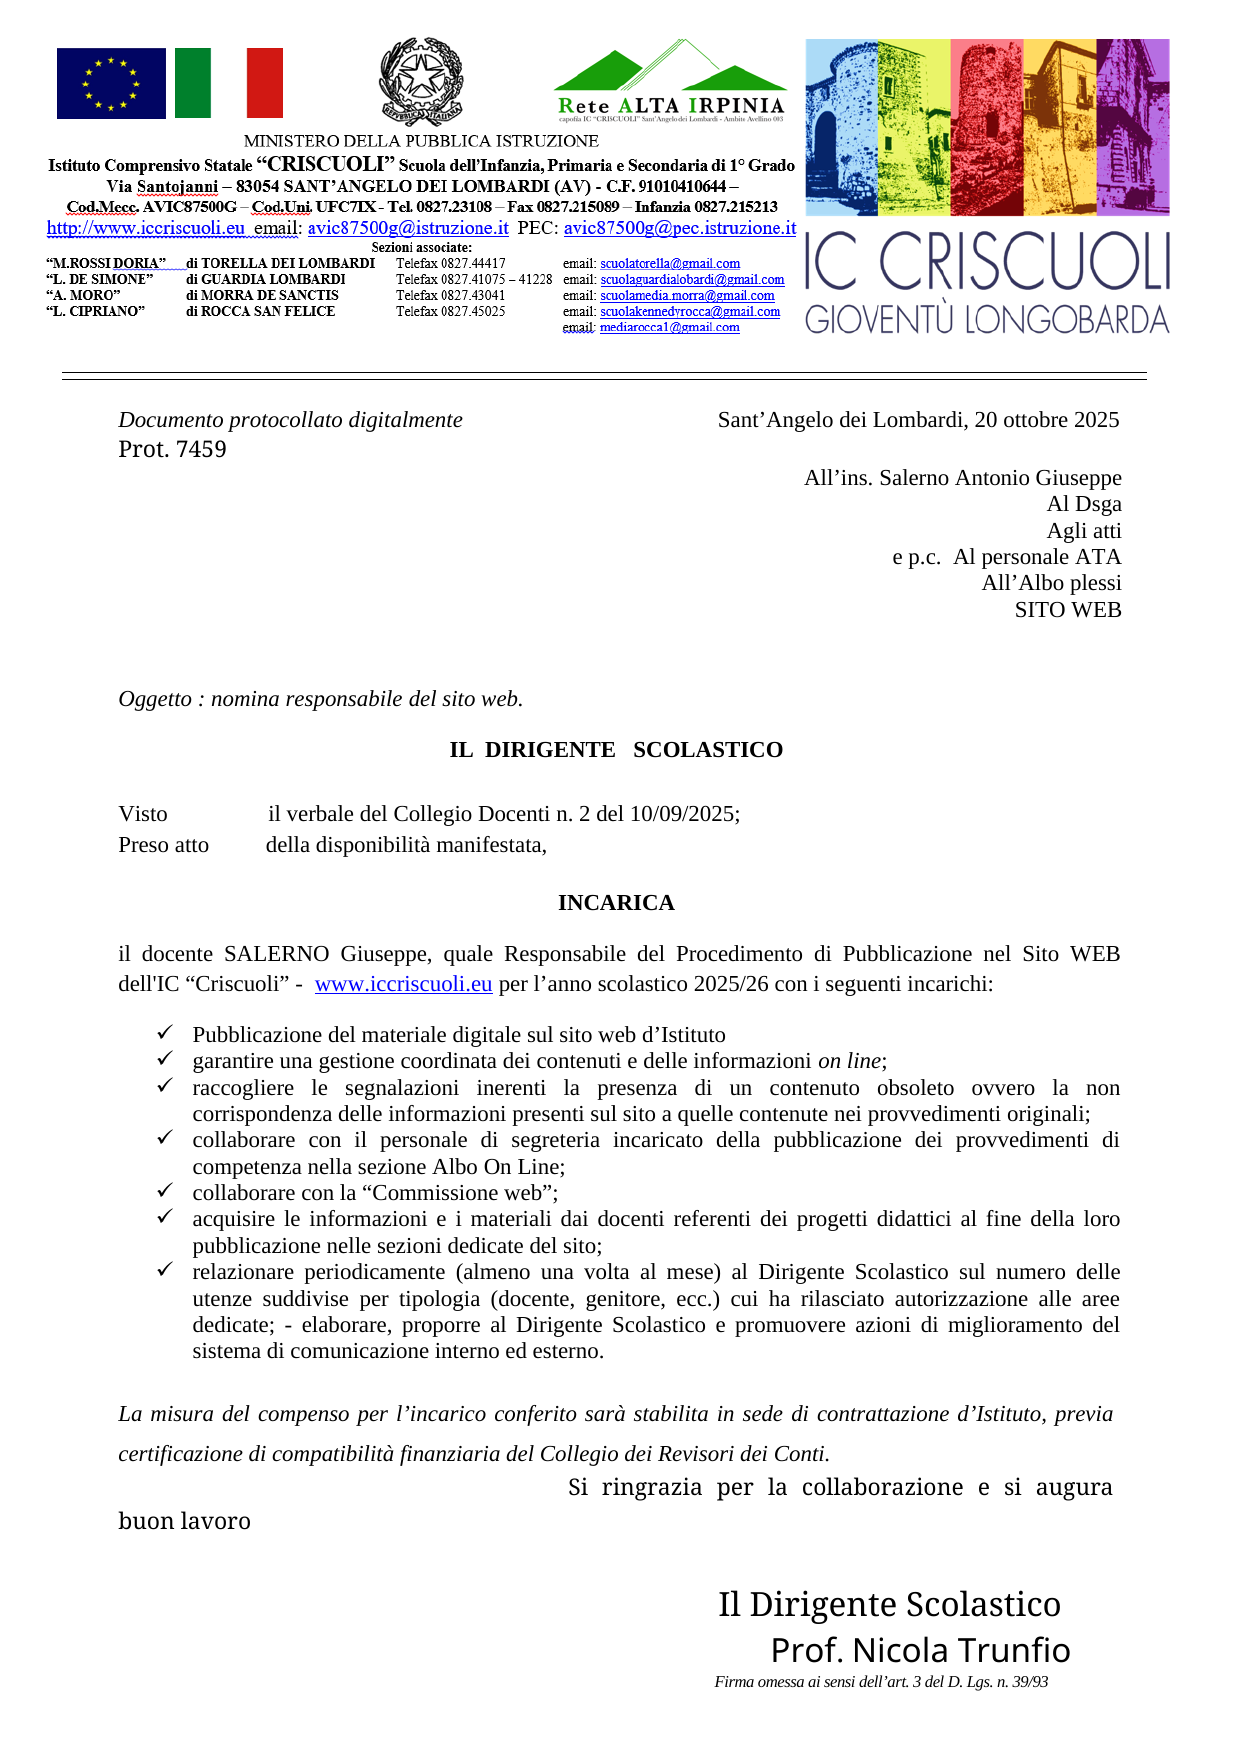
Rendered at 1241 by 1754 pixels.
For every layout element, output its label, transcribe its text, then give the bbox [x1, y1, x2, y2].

text Il Dirigente Scolastico [643, 1581, 1122, 1627]
text Prof. Nicola Trunfio [118, 1627, 1122, 1672]
picture [45, 24, 1177, 392]
list raccogliere le segnalazioni inerenti la presenza di un contenuto obsoleto ovvero la non corrispondenza delle informazioni presenti sul sito a quelle contenute nei provvedimenti originali; [155, 1074, 1122, 1126]
text Prot. 7459 [118, 433, 1122, 464]
list collaborare con la “Commissione web”; [155, 1179, 1122, 1206]
text Preso atto della disponibilità manifestata, [118, 827, 1115, 858]
text IL DIRIGENTE SCOLASTICO [118, 736, 1115, 762]
text e p.c. Al personale ATA [118, 543, 1122, 569]
text Agli atti [118, 517, 1122, 543]
text SITO WEB [118, 596, 1122, 622]
list relazionare periodicamente (almeno una volta al mese) al Dirigente Scolastico sul numero delle utenze suddivise per tipologia (docente, genitore, ecc.) cui ha rilasciato autorizzazione alle aree dedicate; - elaborare, proporre al Dirigente Scolastico e promuovere azioni di miglioramento del sistema di comunicazione interno ed esterno. [155, 1258, 1122, 1364]
text All’Albo plessi [418, 569, 1122, 596]
text Si ringrazia per la collaborazione e si augura buon lavoro [118, 1469, 1115, 1536]
list collaborare con il personale di segreteria incaricato della pubblicazione dei provvedimenti di competenza nella sezione Albo On Line; [155, 1126, 1122, 1179]
text All’ins. Salerno Antonio Giuseppe [118, 464, 1122, 490]
text Al Dsga [118, 490, 1122, 517]
text Oggetto : nomina responsabile del sito web. [118, 685, 1122, 711]
text Visto il verbale del Collegio Docenti n. 2 del 10/09/2025; [118, 796, 1115, 827]
text La misura del compenso per l’incarico conferito sarà stabilita in sede di contrattazione d’Istituto, previa certificazione di compatibilità finanziaria del Collegio dei Revisori dei Conti. [118, 1390, 1115, 1469]
text Documento protocollato digitalmente Sant’Angelo dei Lombardi, 20 ottobre 2025 [118, 406, 1122, 433]
text INCARICA [118, 889, 1115, 915]
list acquisire le informazioni e i materiali dai docenti referenti dei progetti didattici al fine della loro pubblicazione nelle sezioni dedicate del sito; [155, 1206, 1122, 1258]
list Pubblicazione del materiale digitale sul sito web d’Istituto [155, 1021, 1122, 1047]
text Firma omessa ai sensi dell’art. 3 del D. Lgs. n. 39/93 [118, 1672, 1122, 1691]
list garantire una gestione coordinata dei contenuti e delle informazioni on line; [155, 1047, 1122, 1074]
text il docente SALERNO Giuseppe, quale Responsabile del Procedimento di Pubblicazione nel Sito WEB dell'IC “Criscuoli” - www.iccriscuoli.eu per l’anno scolastico 2025/26 con i seguenti incarichi: [118, 940, 1122, 996]
